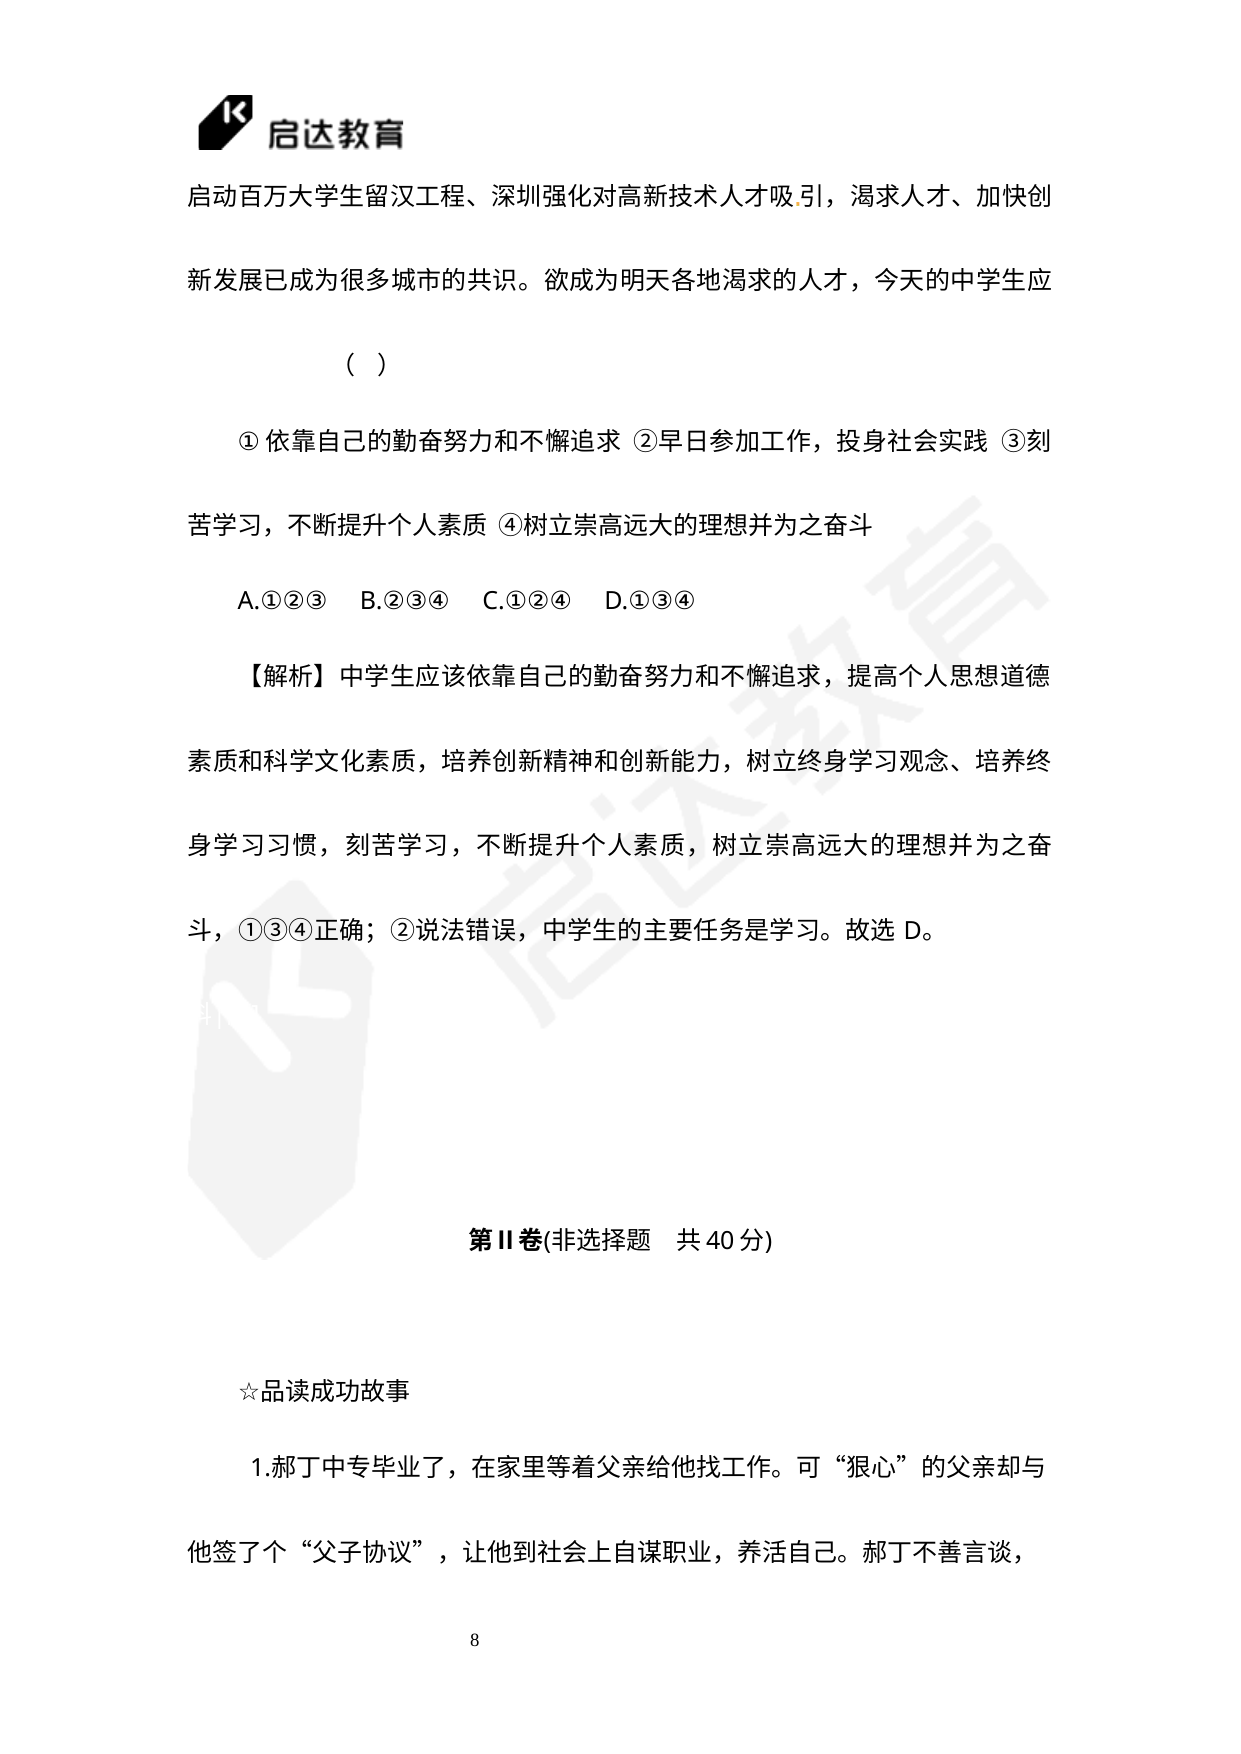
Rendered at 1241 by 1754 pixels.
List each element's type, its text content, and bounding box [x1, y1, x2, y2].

text ☆品读成功故事 [187, 1357, 1053, 1422]
picture [198, 95, 404, 150]
text 10.西安、武汉、深圳等多地人才新政引发关注。西安“一键落户”、武汉启动百万大学生留汉工程、深圳强化对高新技术人才吸引，渴求人才、加快创新发展已成为很多城市的共识。欲成为明天各地渴求的人才，今天的中学生应[来源:学*科*（ ）网Z*X*X*K] [187, 162, 1053, 396]
text ①依靠自己的勤奋努力和不懈追求 ②早日参加工作，投身社会实践 ③刻苦学习，不断提升个人素质 ④树立崇高远大的理想并为之奋斗 [187, 407, 1053, 556]
text 【解析】中学生应该依靠自己的勤奋努力和不懈追求，提高个人思想道德素质和科学文化素质，培养创新精神和创新能力，树立终身学习观念、培养终身学习习惯，刻苦学习，不断提升个人素质，树立崇高远大的理想并为之奋斗，①③④正确；②说法错误，中学生的主要任务是学习。故选D。[来源:学|科|网] [187, 642, 1053, 1045]
text 第Ⅱ卷(非选择题 共40分) [187, 1206, 1053, 1271]
text A.①②③ B.②③④ C.①②④ D.①③④ [187, 567, 1053, 632]
